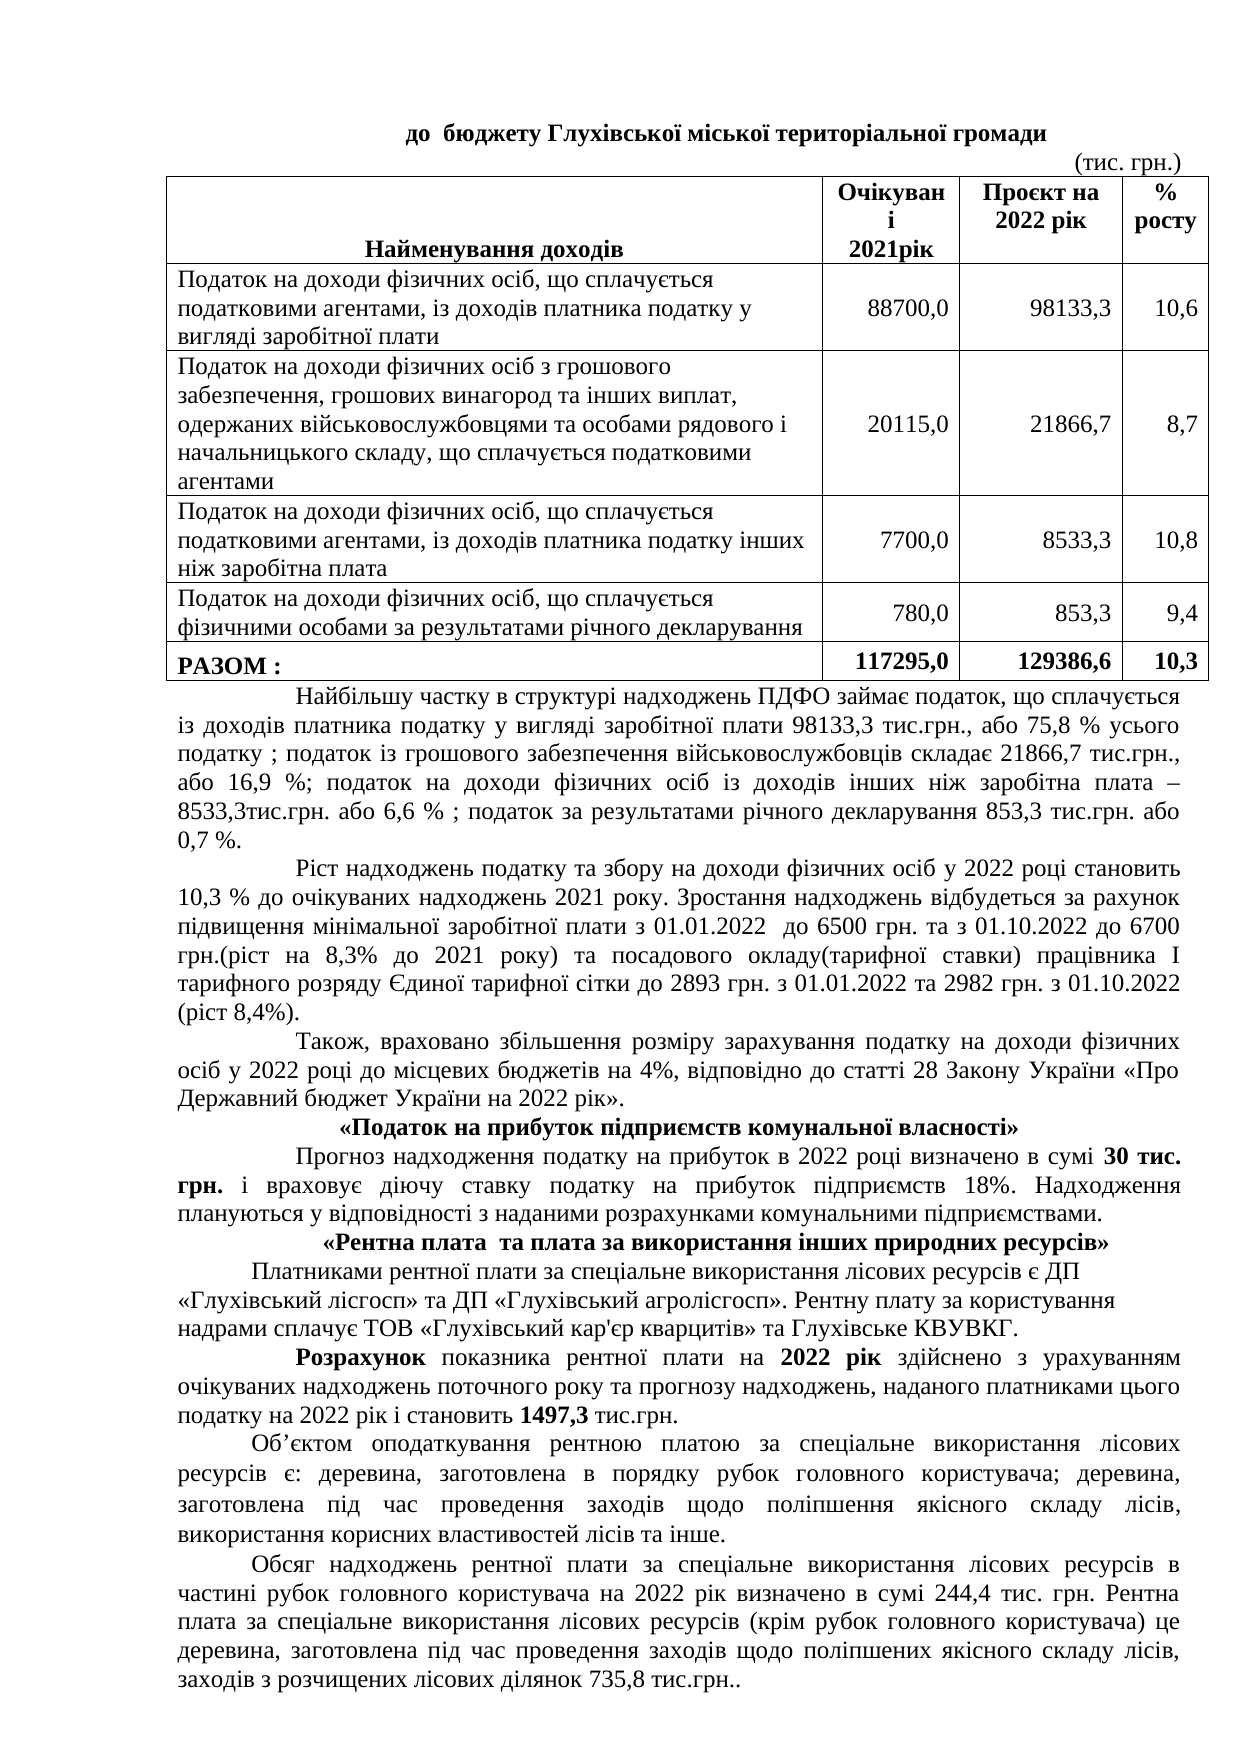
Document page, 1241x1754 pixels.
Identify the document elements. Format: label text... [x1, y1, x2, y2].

text Платниками рентної плати за спеціальне використання лісових ресурсів є ДП «Глухівський лісгосп» та ДП «Глухівський агролісгосп». Рентну плату за користування надрами сплачує ТОВ «Глухівський кар'єр кварцитів» та Глухівське КВУВКГ. [177, 1256, 1181, 1342]
table_header Очікувані 2021рік [823, 177, 959, 263]
text Розрахунок показника рентної плати на 2022 рік здійснено з урахуванням очікуваних надходжень поточного року та прогнозу надходжень, наданого платниками цього податку на 2022 рік і становить 1497,3 тис.грн. [177, 1342, 1181, 1428]
text Також, враховано збільшення розміру зарахування податку на доходи фізичних осіб у 2022 році до місцевих бюджетів на 4%, відповідно до статті 28 Закону України «Про Державний бюджет України на 2022 рік». [177, 1026, 1181, 1112]
table_cell 98133,3 [960, 264, 1122, 350]
text (тис. грн.) [177, 147, 1181, 176]
table_cell Податок на доходи фізичних осіб, що сплачується фізичними особами за результатами річного декларування [167, 583, 822, 641]
table_header % росту [1123, 177, 1208, 263]
text «Рентна плата та плата за використання інших природних ресурсів» [177, 1227, 1181, 1256]
text до бюджету Глухівської міської територіальної громади [177, 118, 1181, 147]
table_cell 117295,0 [823, 642, 959, 680]
text «Податок на прибуток підприємств комунальної власності» [177, 1112, 1181, 1141]
table_cell 10,3 [1123, 642, 1208, 680]
table_header Проєкт на 2022 рік [960, 177, 1122, 263]
table_cell 853,3 [960, 583, 1122, 641]
text Ріст надходжень податку та збору на доходи фізичних осіб у 2022 році становить 10,3 % до очікуваних надходжень 2021 року. Зростання надходжень відбудеться за рахунок підвищення мінімальної заробітної плати з 01.01.2022 до 6500 грн. та з 01.10.2022 до 6700 грн.(ріст на 8,3% до 2021 року) та посадового окладу(тарифної ставки) працівника І тарифного розряду Єдиної тарифної сітки до 2893 грн. з 01.01.2022 та 2982 грн. з 01.10.2022 (ріст 8,4%). [177, 853, 1181, 1026]
table_cell 7700,0 [823, 496, 959, 582]
table_header Найменування доходів [167, 177, 822, 263]
table_cell Податок на доходи фізичних осіб, що сплачується податковими агентами, із доходів платника податку інших ніж заробітна плата [167, 496, 822, 582]
table_cell 88700,0 [823, 264, 959, 350]
table_cell 780,0 [823, 583, 959, 641]
table_cell 10,8 [1123, 496, 1208, 582]
table_cell 8,7 [1123, 351, 1208, 495]
table_cell Податок на доходи фізичних осіб, що сплачується податковими агентами, із доходів платника податку у вигляді заробітної плати [167, 264, 822, 350]
table_cell 20115,0 [823, 351, 959, 495]
table_cell 129386,6 [960, 642, 1122, 680]
text Прогноз надходження податку на прибуток в 2022 році визначено в сумі 30 тис. грн. і враховує діючу ставку податку на прибуток підприємств 18%. Надходження плануються у відповідності з наданими розрахунками комунальними підприємствами. [177, 1141, 1181, 1227]
table_cell РАЗОМ : [167, 642, 822, 680]
table_cell 10,6 [1123, 264, 1208, 350]
text Найбільшу частку в структурі надходжень ПДФО займає податок, що сплачується із доходів платника податку у вигляді заробітної плати 98133,3 тис.грн., або 75,8 % усього податку ; податок із грошового забезпечення військовослужбовців складає 21866,7 тис.грн., або 16,9 %; податок на доходи фізичних осіб із доходів інших ніж заробітна плата – 8533,3тис.грн. або 6,6 % ; податок за результатами річного декларування 853,3 тис.грн. або 0,7 %. [177, 681, 1181, 853]
table_cell 8533,3 [960, 496, 1122, 582]
table_cell 21866,7 [960, 351, 1122, 495]
table_cell 9,4 [1123, 583, 1208, 641]
text Обсяг надходжень рентної плати за спеціальне використання лісових ресурсів в частині рубок головного користувача на 2022 рік визначено в сумі 244,4 тис. грн. Рентна плата за спеціальне використання лісових ресурсів (крім рубок головного користувача) це деревина, заготовлена під час проведення заходів щодо поліпшених якісного складу лісів, заходів з розчищених лісових ділянок 735,8 тис.грн.. [177, 1549, 1181, 1693]
table_cell Податок на доходи фізичних осіб з грошового забезпечення, грошових винагород та інших виплат, одержаних військовослужбовцями та особами рядового і начальницького складу, що сплачується податковими агентами [167, 351, 822, 495]
text Об’єктом оподаткування рентною платою за спеціальне використання лісових ресурсів є: деревина, заготовлена в порядку рубок головного користувача; деревина, заготовлена під час проведення заходів щодо поліпшення якісного складу лісів, використання корисних властивостей лісів та інше. [177, 1428, 1181, 1547]
